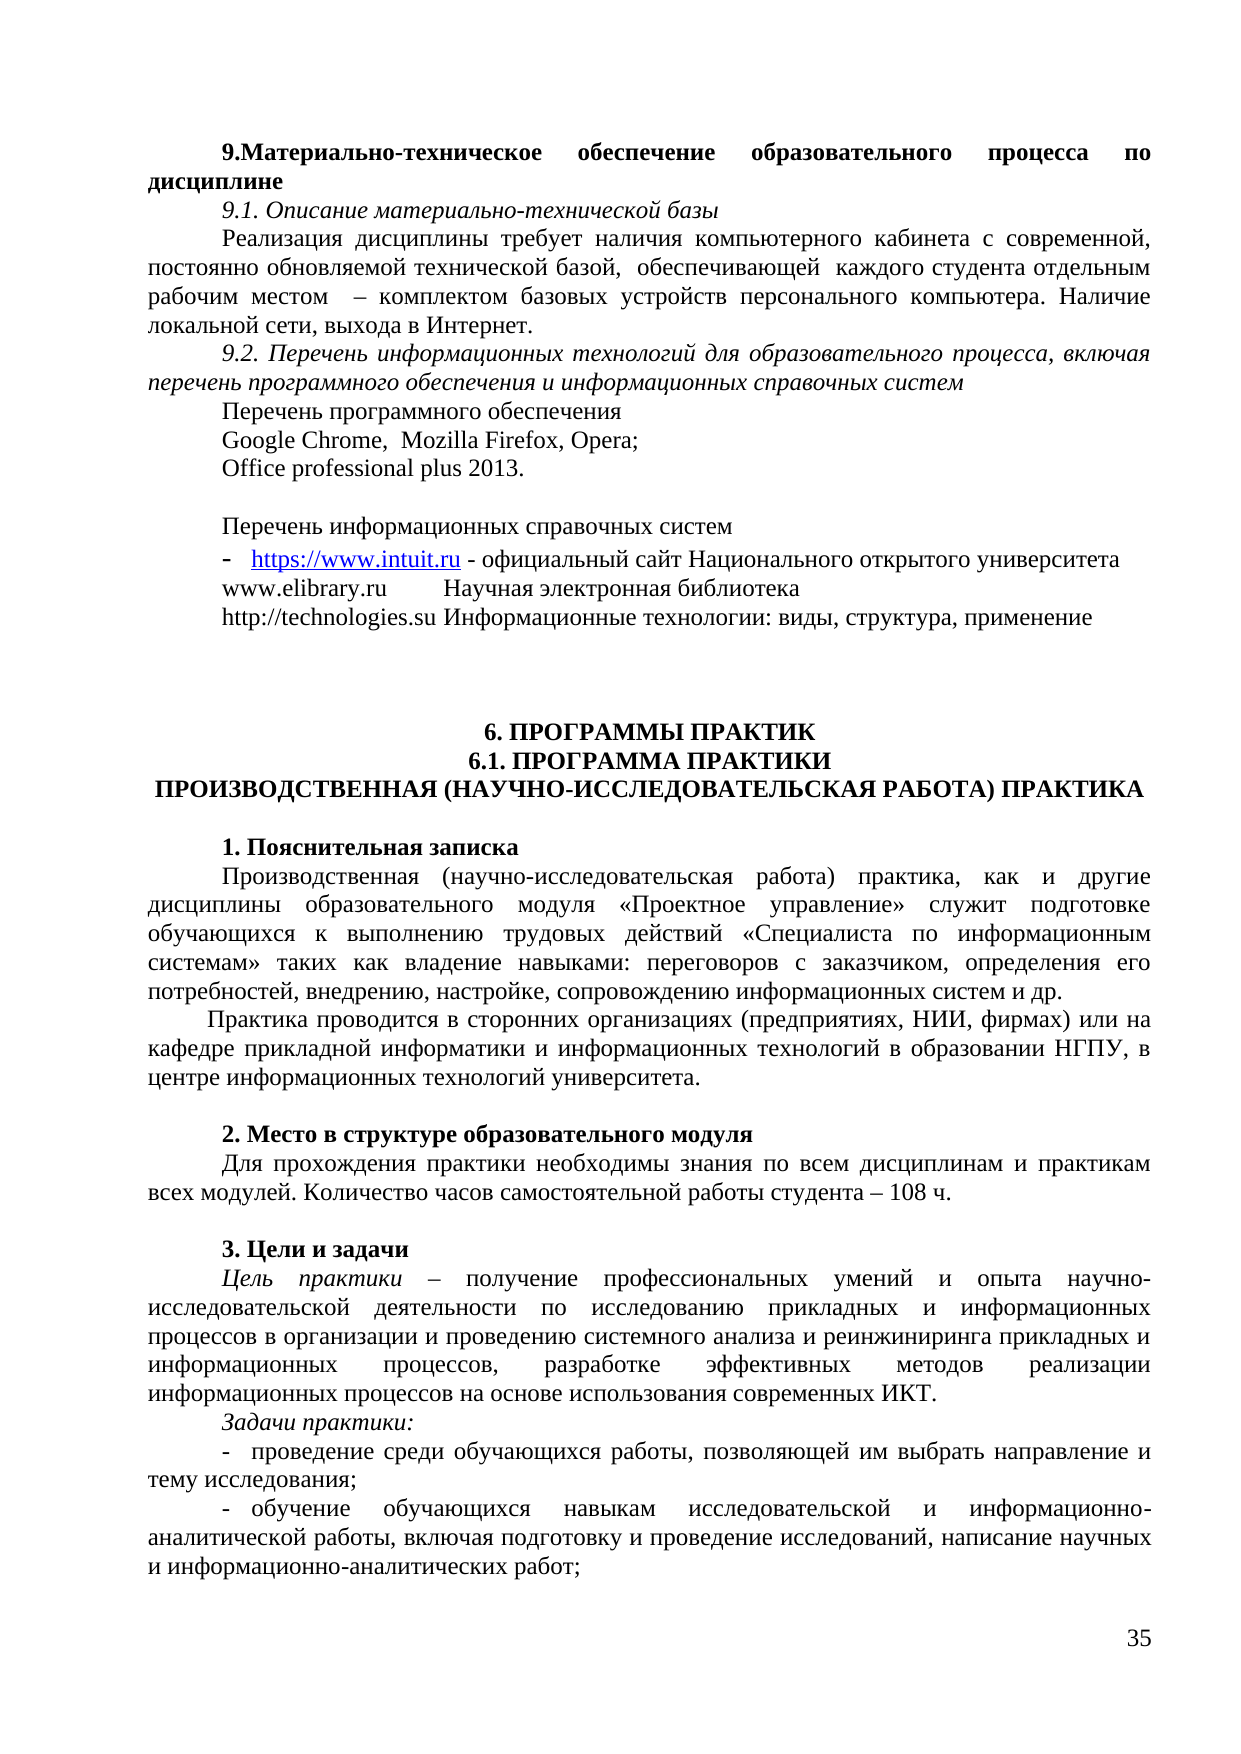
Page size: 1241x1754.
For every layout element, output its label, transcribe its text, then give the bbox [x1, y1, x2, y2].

text Office professional plus 2013. [148, 453, 1152, 482]
list https://www.intuit.ru - официальный сайт Национального открытого университета [148, 540, 1152, 573]
text http://technologies.su Информационные технологии: виды, структура, применение [148, 602, 1152, 631]
text Перечень информационных справочных систем [148, 511, 1152, 540]
list обучение обучающихся навыкам исследовательской и информационно-аналитической работы, включая подготовку и проведение исследований, написание научных и информационно-аналитических работ; [148, 1493, 1152, 1579]
text 2. Место в структуре образовательного модуля [148, 1119, 1152, 1148]
list проведение среди обучающихся работы, позволяющей им выбрать направление и тему исследования; [148, 1436, 1152, 1493]
text Google Chrome, Mozilla Firefox, Opera; [148, 425, 1152, 453]
text 9.1. Описание материально-технической базы [148, 195, 1152, 223]
text 6. ПРОГРАММЫ ПРАКТИК [148, 717, 1152, 746]
text Для прохождения практики необходимы знания по всем дисциплинам и практикам всех модулей. Количество часов самостоятельной работы студента – 108 ч. [148, 1148, 1152, 1206]
text 9.2. Перечень информационных технологий для образовательного процесса, включая перечень программного обеспечения и информационных справочных систем [148, 338, 1152, 396]
text www.elibrary.ru Научная электронная библиотека [148, 573, 1152, 602]
text Производственная (научно-исследовательская работа) практика, как и другие дисциплины образовательного модуля «Проектное управление» служит подготовке обучающихся к выполнению трудовых действий «Специалиста по информационным системам» таких как владение навыками: переговоров с заказчиком, определения его потребностей, внедрению, настройке, сопровождению информационных систем и др. [148, 861, 1152, 1004]
text 6.1. ПРОГРАММА ПРАКТИКИ [148, 746, 1152, 774]
text Цель практики – получение профессиональных умений и опыта научно-исследовательской деятельности по исследованию прикладных и информационных процессов в организации и проведению системного анализа и реинжиниринга прикладных и информационных процессов, разработке эффективных методов реализации информационных процессов на основе использования современных ИКТ. [148, 1263, 1152, 1407]
text Реализация дисциплины требует наличия компьютерного кабинета с современной, постоянно обновляемой технической базой, обеспечивающей каждого студента отдельным рабочим местом – комплектом базовых устройств персонального компьютера. Наличие локальной сети, выхода в Интернет. [148, 223, 1152, 338]
text 1. Пояснительная записка [222, 832, 1152, 861]
text 3. Цели и задачи [148, 1234, 1152, 1263]
text ПРОИЗВОДСТВЕННАЯ (НАУЧНО-ИССЛЕДОВАТЕЛЬСКАЯ РАБОТА) ПРАКТИКА [148, 774, 1152, 803]
text Практика проводится в сторонних организациях (предприятиях, НИИ, фирмах) или на кафедре прикладной информатики и информационных технологий в образовании НГПУ, в центре информационных технологий университета. [148, 1004, 1152, 1091]
text Задачи практики: [148, 1407, 1152, 1436]
text Перечень программного обеспечения [148, 396, 1152, 425]
text 9.Материально-техническое обеспечение образовательного процесса по дисциплине [148, 137, 1152, 195]
